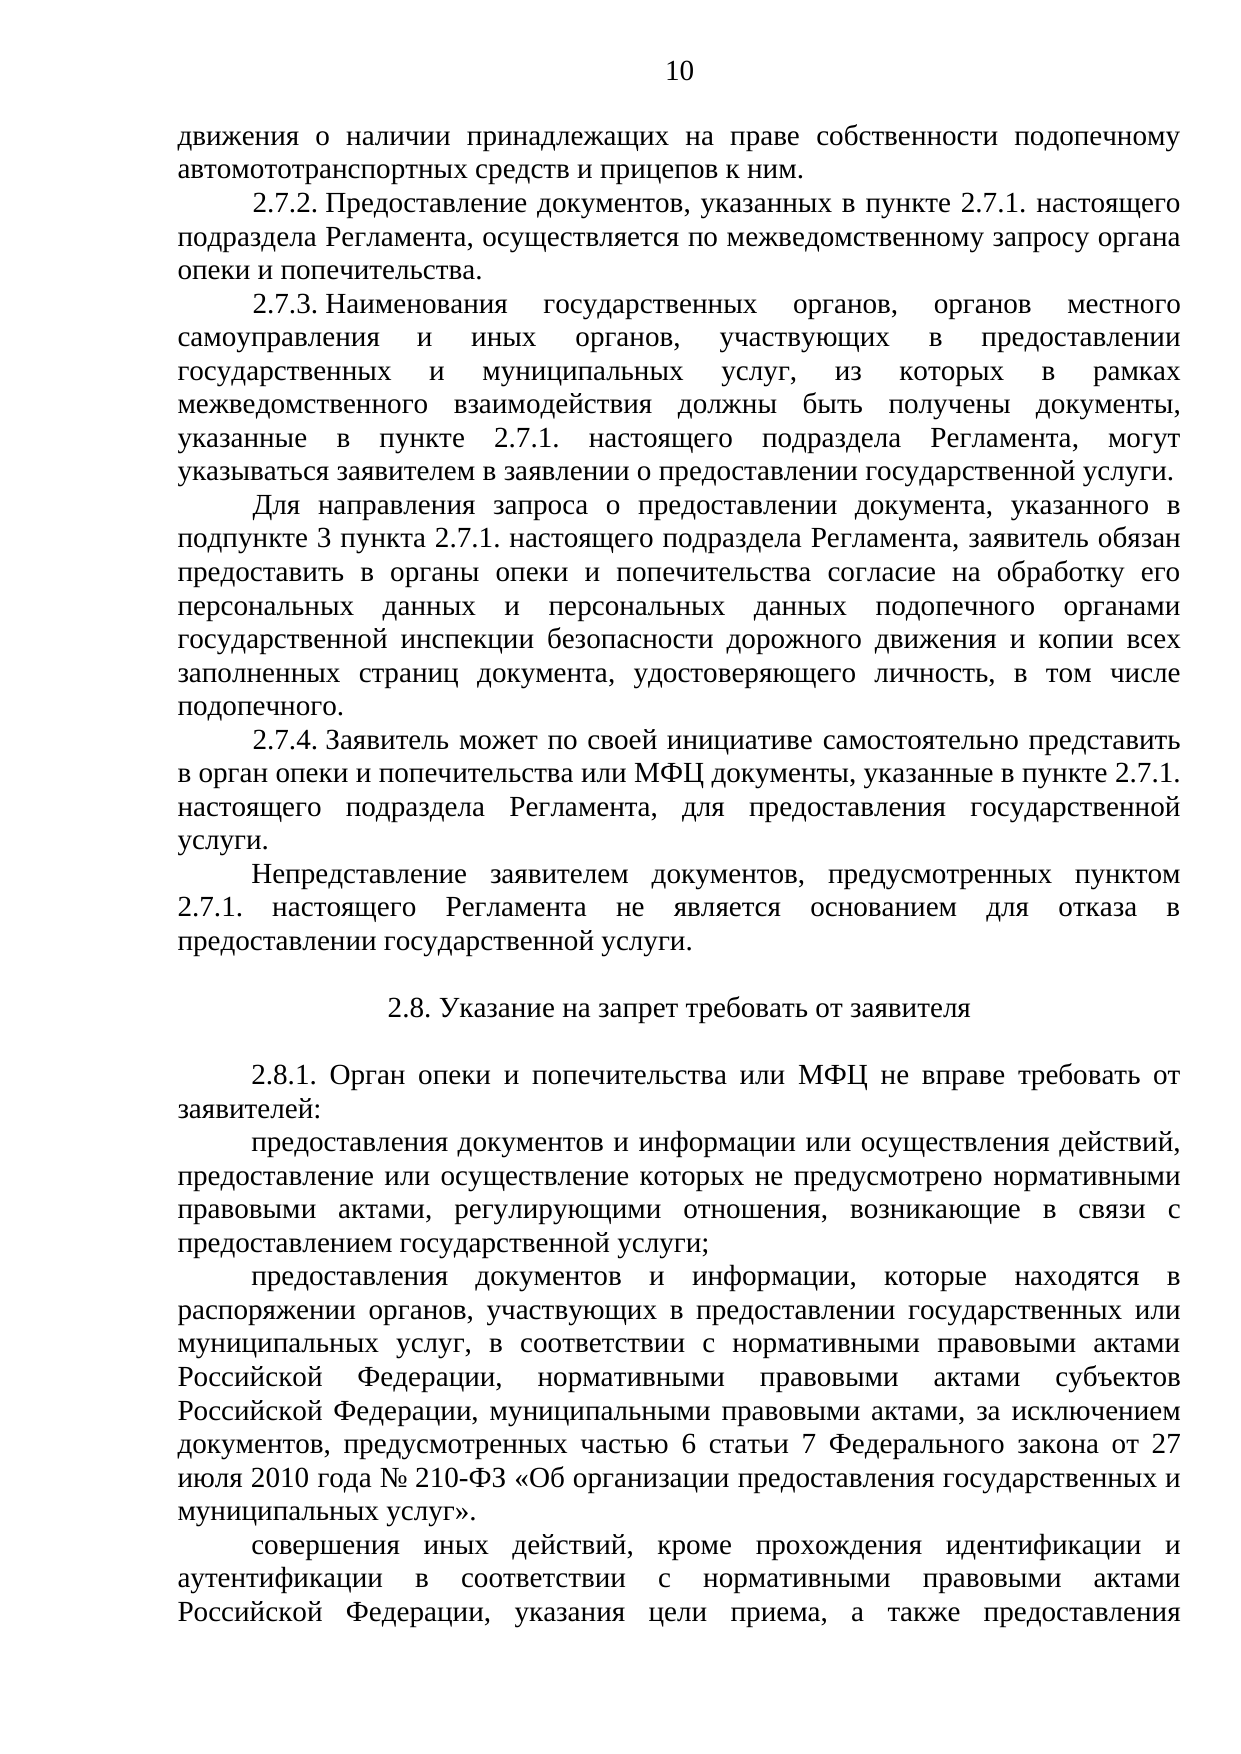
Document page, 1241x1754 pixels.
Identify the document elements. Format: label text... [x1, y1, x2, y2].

text предоставления документов и информации или осуществления действий, предоставление или осуществление которых не предусмотрено нормативными правовыми актами, регулирующими отношения, возникающие в связи с предоставлением государственной услуги; [177, 1124, 1181, 1258]
text 2.7.4. Заявитель может по своей инициативе самостоятельно представить в орган опеки и попечительства или МФЦ документы, указанные в пункте 2.7.1. настоящего подраздела Регламента, для предоставления государственной услуги. [177, 722, 1181, 856]
text Непредставление заявителем документов, предусмотренных пунктом 2.7.1. настоящего Регламента не является основанием для отказа в предоставлении государственной услуги. [177, 856, 1181, 957]
text 2.7.3. Наименования государственных органов, органов местного самоуправления и иных органов, участвующих в предоставлении государственных и муниципальных услуг, из которых в рамках межведомственного взаимодействия должны быть получены документы, указанные в пункте 2.7.1. настоящего подраздела Регламента, могут указываться заявителем в заявлении о предоставлении государственной услуги. [177, 286, 1181, 487]
text 2.8. Указание на запрет требовать от заявителя [177, 990, 1181, 1024]
text предоставления документов и информации, которые находятся в распоряжении органов, участвующих в предоставлении государственных или муниципальных услуг, в соответствии с нормативными правовыми актами Российской Федерации, нормативными правовыми актами субъектов Российской Федерации, муниципальными правовыми актами, за исключением документов, предусмотренных частью 6 статьи 7 Федерального закона от 27 июля 2010 года № 210-ФЗ «Об организации предоставления государственных и муниципальных услуг». [177, 1258, 1181, 1527]
text Для направления запроса о предоставлении документа, указанного в подпункте 3 пункта 2.7.1. настоящего подраздела Регламента, заявитель обязан предоставить в органы опеки и попечительства согласие на обработку его персональных данных и персональных данных подопечного органами государственной инспекции безопасности дорожного движения и копии всех заполненных страниц документа, удостоверяющего личность, в том числе подопечного. [177, 487, 1181, 722]
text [177, 1527, 1181, 1627]
text 2.7.2. Предоставление документов, указанных в пункте 2.7.1. настоящего подраздела Регламента, осуществляется по межведомственному запросу органа опеки и попечительства. [177, 185, 1181, 286]
text 2.8.1. Орган опеки и попечительства или МФЦ не вправе требовать от заявителей: [177, 1057, 1181, 1124]
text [177, 118, 1181, 185]
